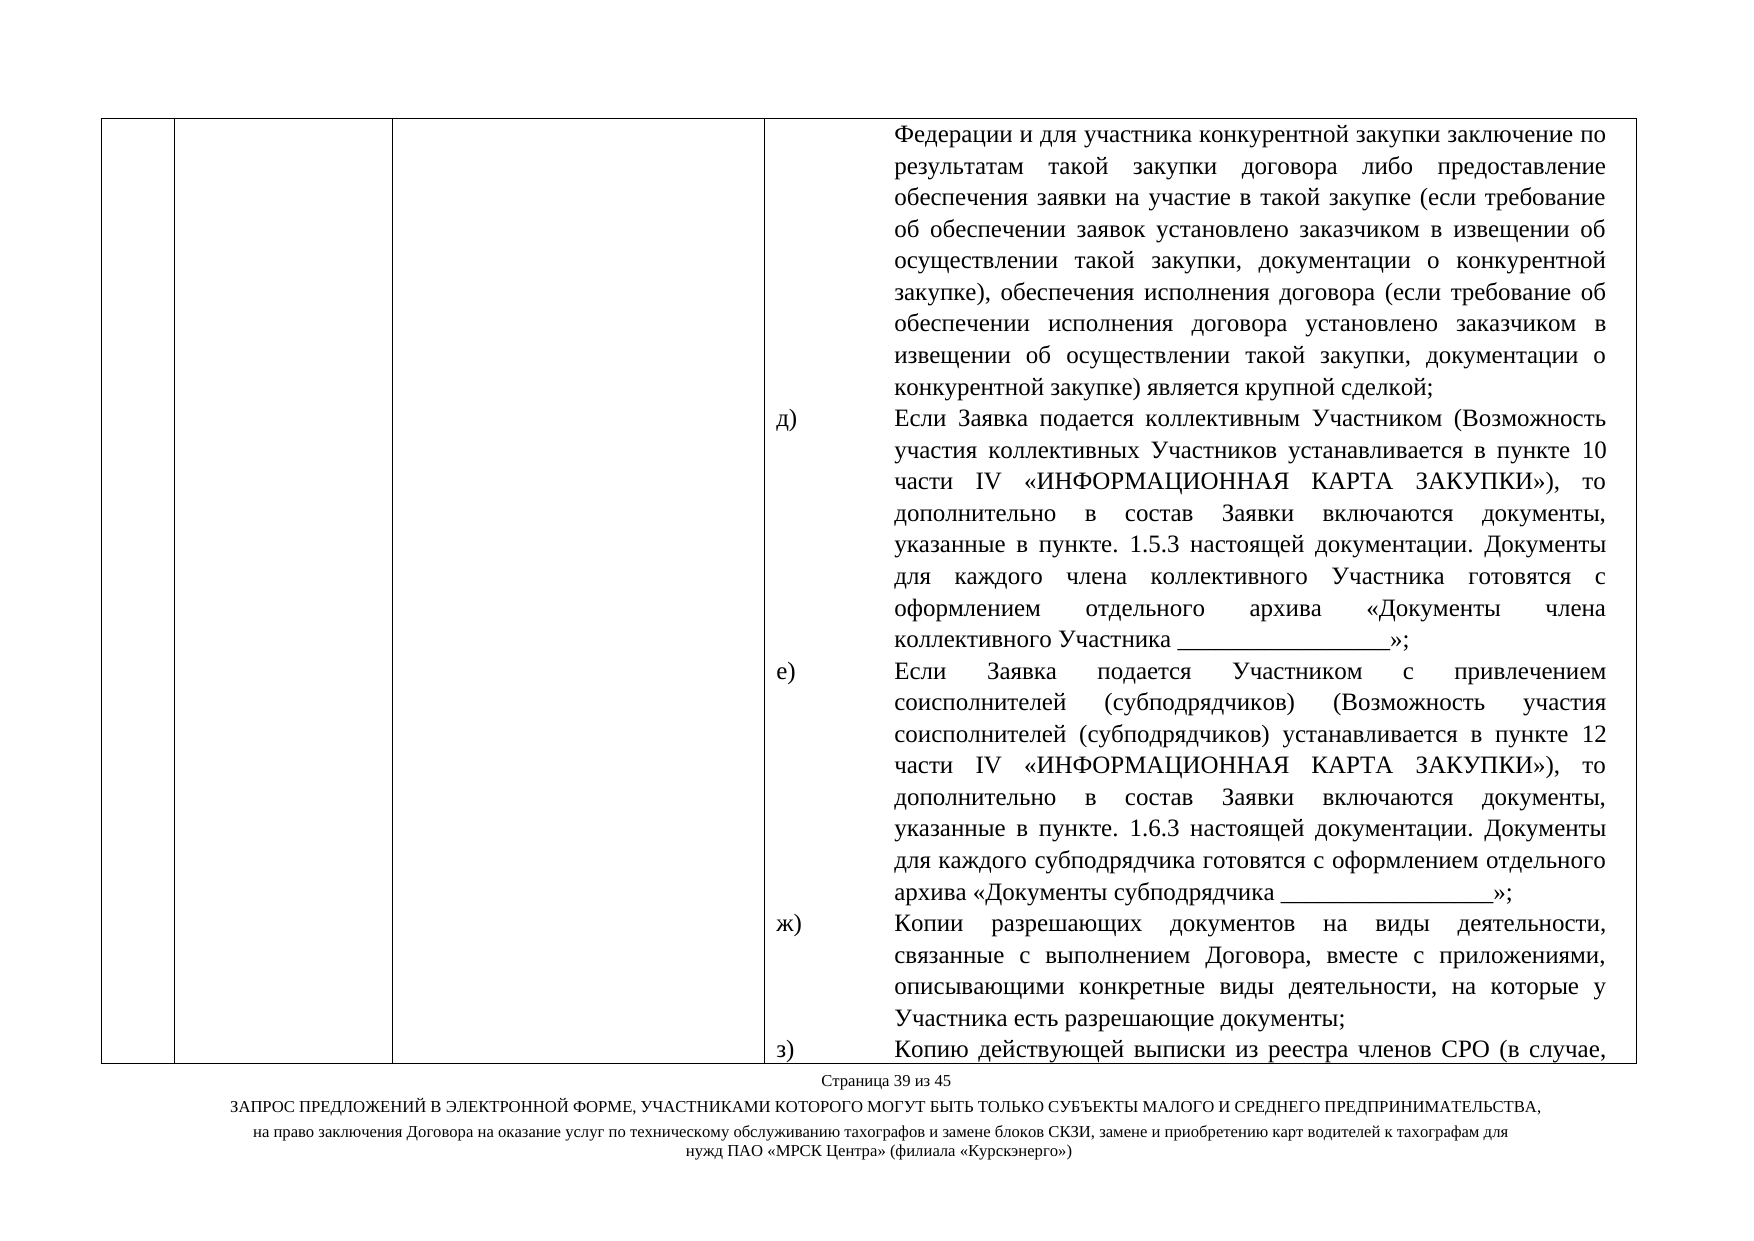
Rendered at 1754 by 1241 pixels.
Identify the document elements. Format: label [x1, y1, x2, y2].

table_cell [393, 119, 764, 1063]
table_cell [765, 119, 1636, 1063]
table_cell [175, 119, 392, 1063]
table_cell [102, 119, 174, 1063]
